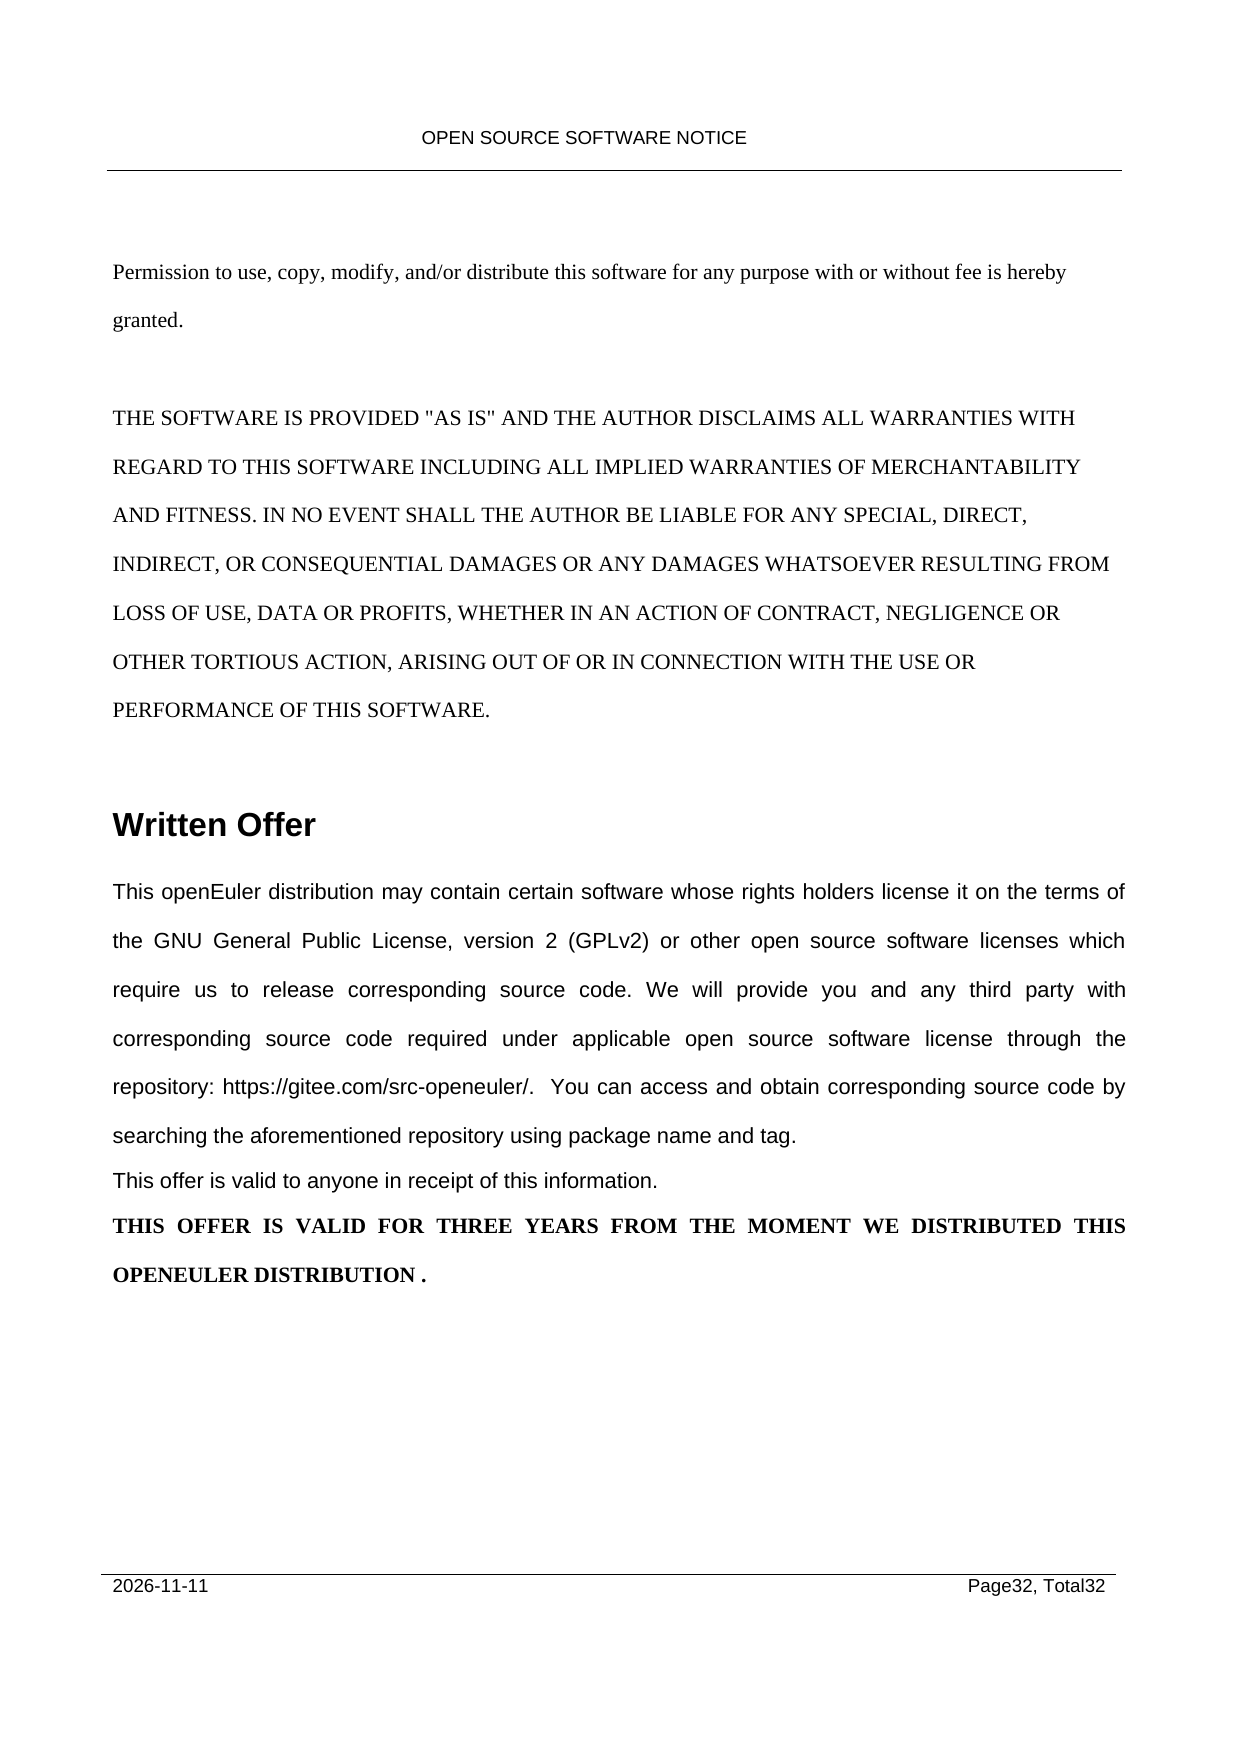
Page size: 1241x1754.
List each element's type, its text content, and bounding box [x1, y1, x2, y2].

text Written Offer [112, 791, 1128, 856]
text This openEuler distribution may contain certain software whose rights holders license it on the terms of the GNU General Public License, version 2 (GPLv2) or other open source software licenses which require us to release corresponding source code. We will provide you and any third party with corresponding source code required under applicable open source software license through the repository: https://gitee.com/src-openeuler/. You can access and obtain corresponding source code by searching the aforementioned repository using package name and tag. [112, 876, 1128, 1152]
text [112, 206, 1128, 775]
text This offer is valid to anyone in receipt of this information. [112, 1164, 1128, 1197]
text THIS OFFER IS VALID FOR THREE YEARS FROM THE MOMENT WE DISTRIBUTED THIS OPENEULER DISTRIBUTION . [112, 1209, 1128, 1291]
